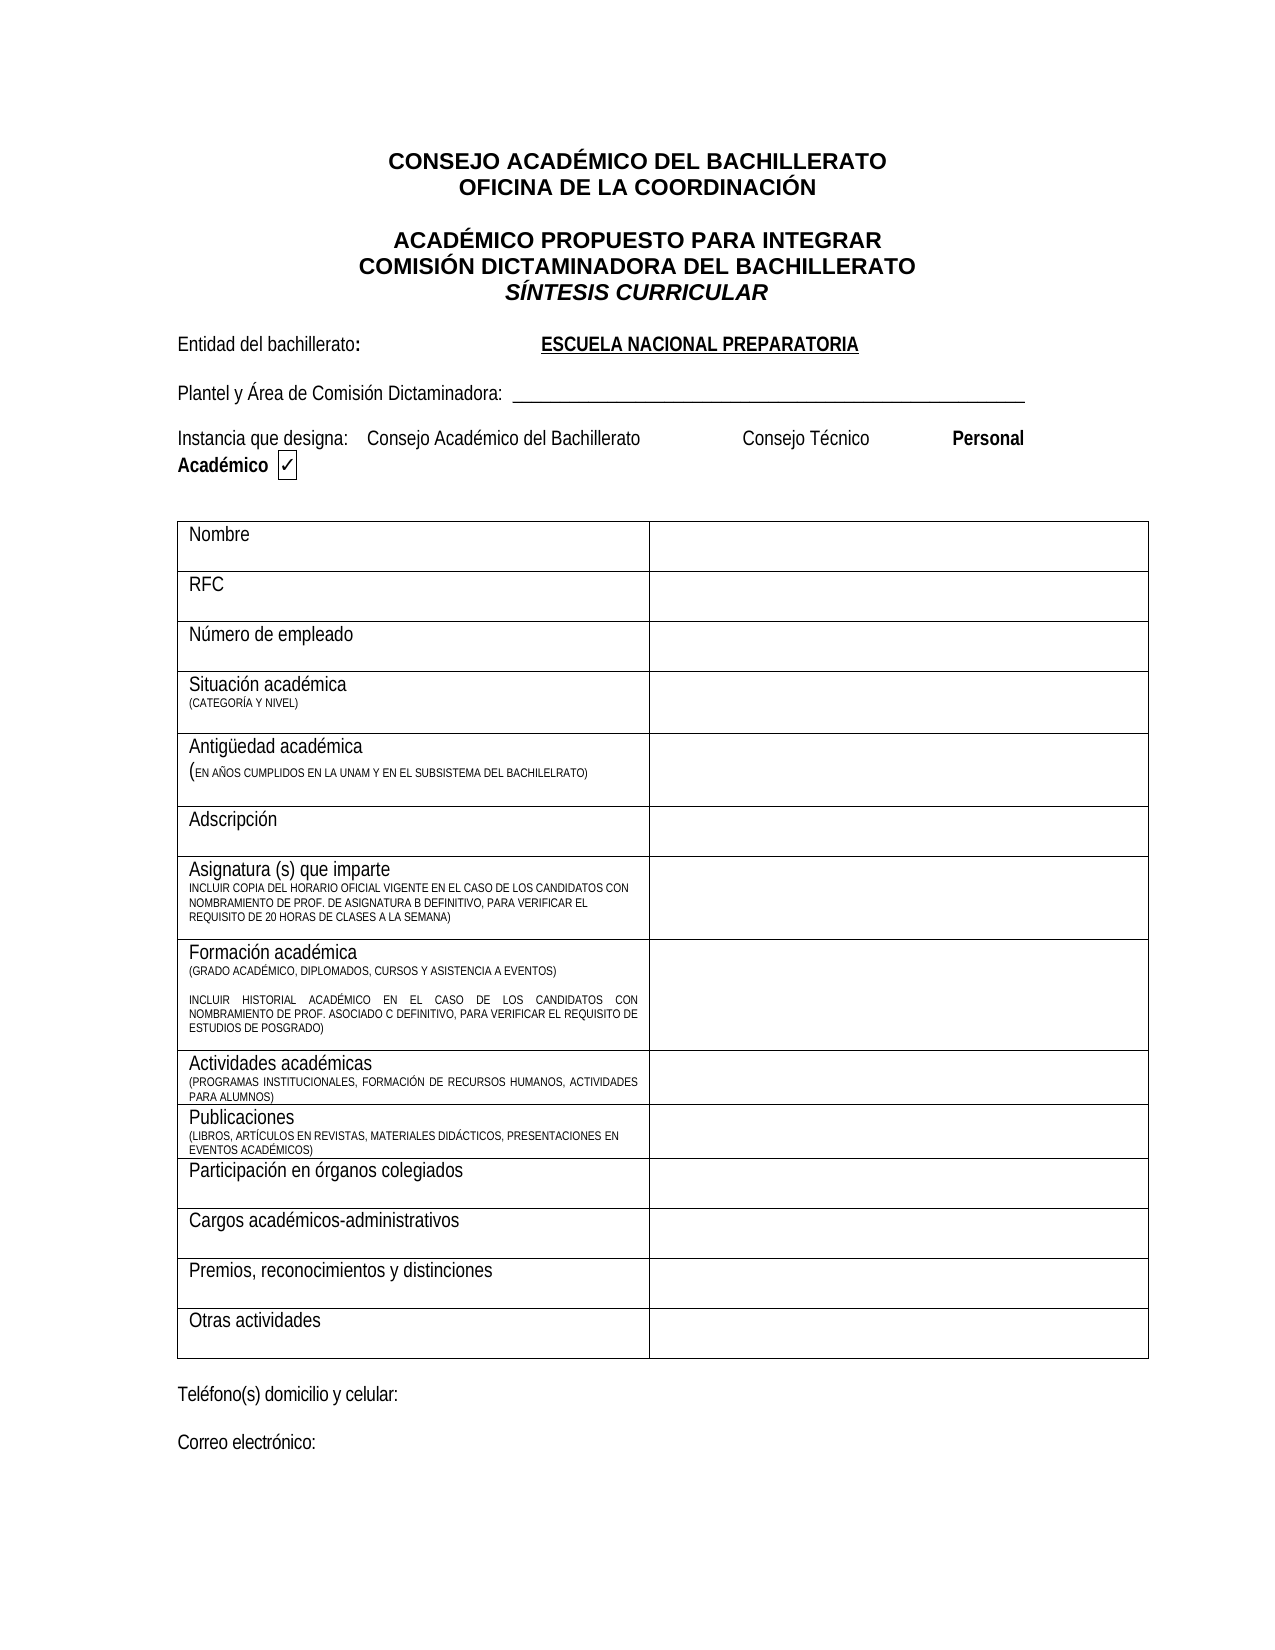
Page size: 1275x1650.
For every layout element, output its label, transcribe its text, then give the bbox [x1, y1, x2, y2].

table_cell Antigüedad académica (EN AÑOS CUMPLIDOS EN LA UNAM Y EN EL SUBSISTEMA DEL BACHILELRATO) [178, 734, 649, 806]
table_header [650, 522, 1148, 571]
text OFICINA DE LA COORDINACIÓN [177, 174, 1098, 200]
text Instancia que designa: Consejo Académico del Bachillerato Consejo Técnico Personal Académico ✓ [177, 417, 1098, 480]
table_cell Número de empleado [178, 622, 649, 671]
text Entidad del bachillerato: ESCUELA NACIONAL PREPARATORIA [177, 332, 1098, 356]
text SÍNTESIS CURRICULAR [177, 279, 1098, 306]
text Correo electrónico: [177, 1430, 1098, 1454]
table_cell Cargos académicos-administrativos [178, 1209, 649, 1257]
text COMISIÓN DICTAMINADORA DEL BACHILLERATO [177, 253, 1098, 279]
table_cell [650, 1309, 1148, 1357]
table_cell [650, 734, 1148, 806]
text CONSEJO ACADÉMICO DEL BACHILLERATO [177, 148, 1098, 174]
table_cell [650, 940, 1148, 1050]
text Plantel y Área de Comisión Dictaminadora: ______________________________________________________ [177, 381, 1098, 405]
table_cell Asignatura (s) que imparte INCLUIR COPIA DEL HORARIO OFICIAL VIGENTE EN EL CASO DE LOS CANDIDATOS CON NOMBRAMIENTO DE PROF. DE ASIGNATURA B DEFINITIVO, PARA VERIFICAR EL REQUISITO DE 20 HORAS DE CLASES A LA SEMANA) [178, 857, 649, 939]
table_cell Formación académica (GRADO ACADÉMICO, DIPLOMADOS, CURSOS Y ASISTENCIA A EVENTOS) INCLUIR HISTORIAL ACADÉMICO EN EL CASO DE LOS CANDIDATOS CON NOMBRAMIENTO DE PROF. ASOCIADO C DEFINITIVO, PARA VERIFICAR EL REQUISITO DE ESTUDIOS DE POSGRADO) [178, 940, 649, 1050]
table_header Nombre [178, 522, 649, 571]
table_cell [650, 807, 1148, 856]
text Teléfono(s) domicilio y celular: [177, 1382, 1056, 1406]
table_cell [650, 1051, 1148, 1104]
text ACADÉMICO PROPUESTO PARA INTEGRAR [177, 227, 1098, 253]
table_cell Participación en órganos colegiados [178, 1159, 649, 1207]
table_cell [650, 572, 1148, 621]
table_cell [650, 857, 1148, 939]
table_cell [650, 672, 1148, 733]
table_cell Actividades académicas (PROGRAMAS INSTITUCIONALES, FORMACIÓN DE RECURSOS HUMANOS, ACTIVIDADES PARA ALUMNOS) [178, 1051, 649, 1104]
table_cell Publicaciones (LIBROS, ARTÍCULOS EN REVISTAS, MATERIALES DIDÁCTICOS, PRESENTACIONES EN EVENTOS ACADÉMICOS) [178, 1105, 649, 1157]
table_cell [650, 1105, 1148, 1157]
table_cell [650, 1259, 1148, 1307]
table_cell Adscripción [178, 807, 649, 856]
table_cell [650, 1159, 1148, 1207]
table_cell RFC [178, 572, 649, 621]
table_cell [650, 1209, 1148, 1257]
table_cell Otras actividades [178, 1309, 649, 1357]
table_cell Premios, reconocimientos y distinciones [178, 1259, 649, 1307]
table_cell Situación académica (CATEGORÍA Y NIVEL) [178, 672, 649, 733]
table_cell [650, 622, 1148, 671]
